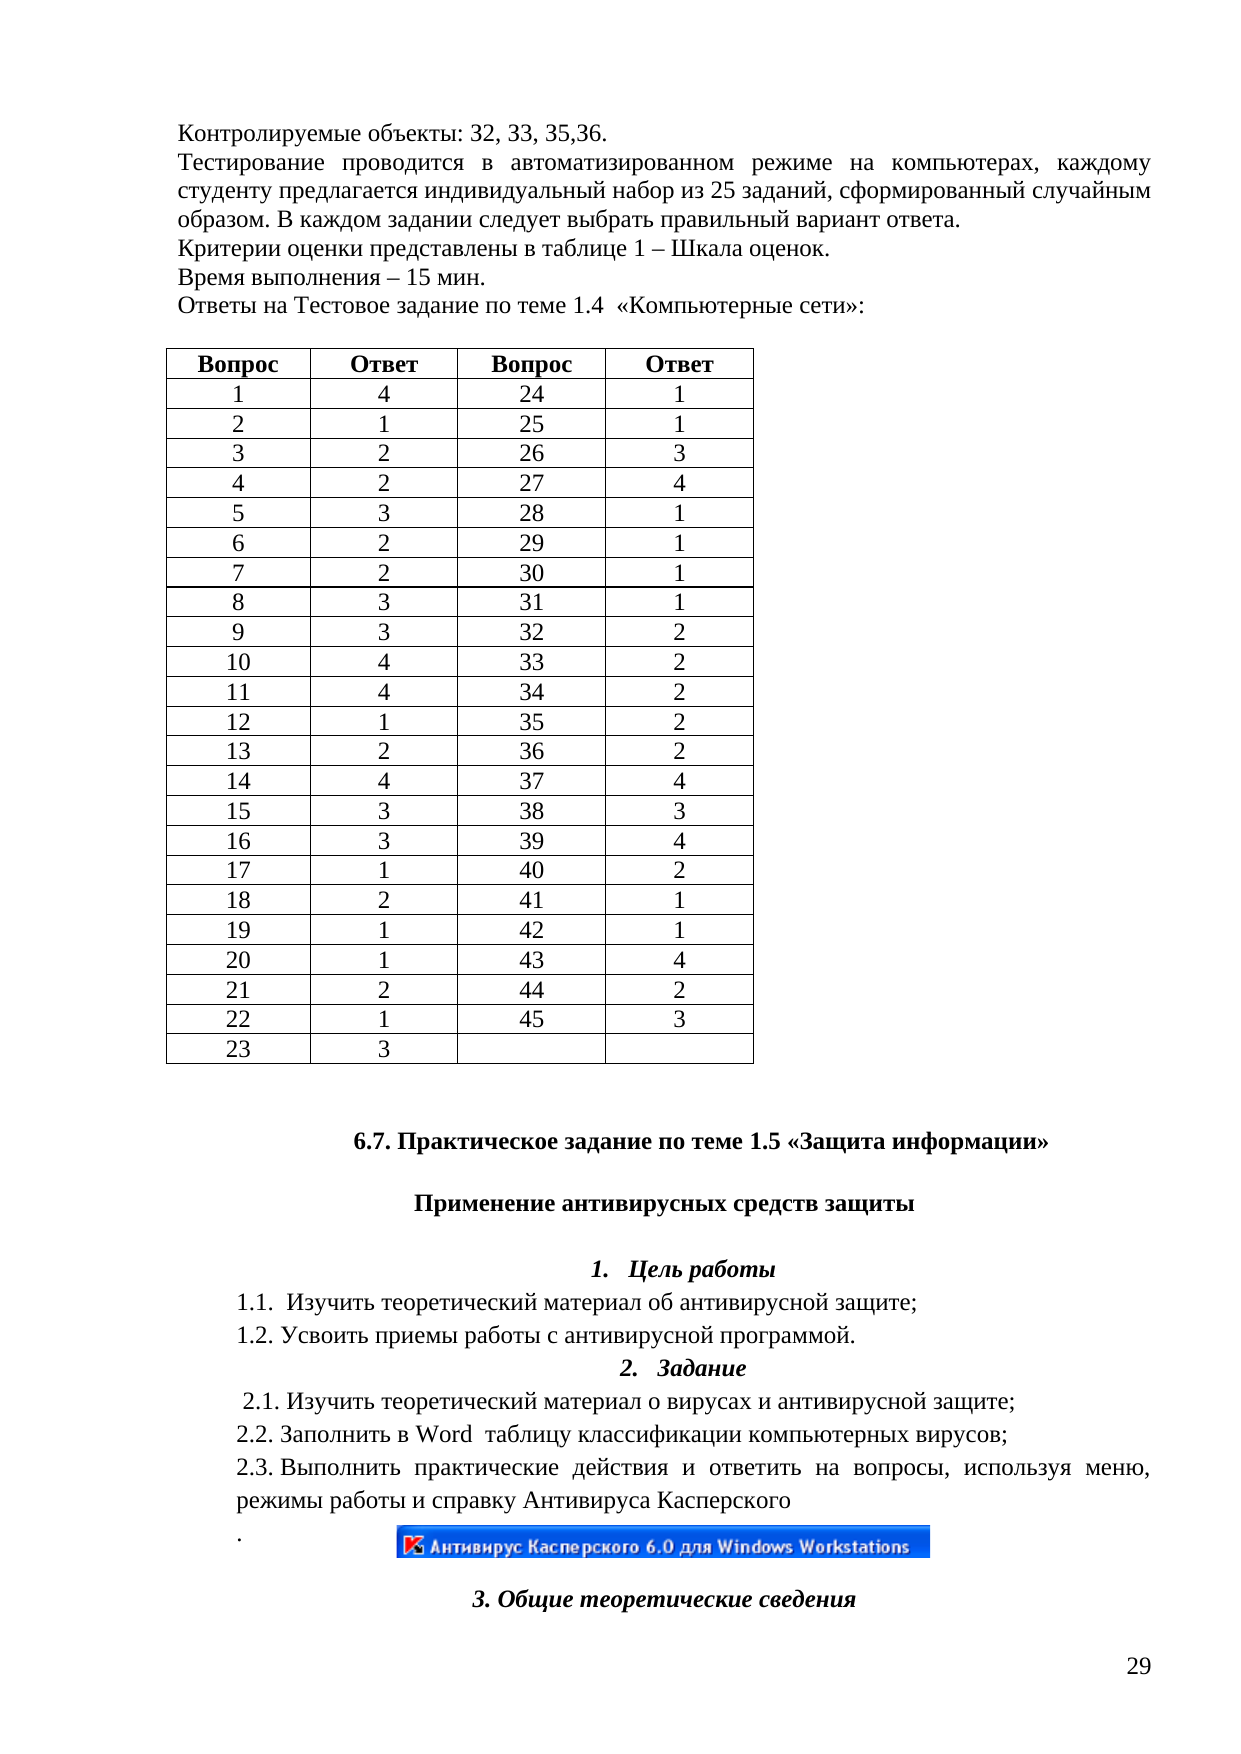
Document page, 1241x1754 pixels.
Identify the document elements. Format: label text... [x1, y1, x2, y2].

table_cell 23 [167, 1034, 310, 1063]
table_cell 11 [167, 677, 310, 706]
table_cell 3 [311, 1034, 457, 1063]
table_cell 1 [606, 528, 753, 557]
table_cell 25 [458, 409, 605, 437]
table_cell 1 [606, 498, 753, 527]
table_cell 9 [167, 617, 310, 646]
table_cell 3 [311, 498, 457, 527]
table_cell 2 [606, 647, 753, 676]
table_cell 2 [311, 528, 457, 557]
table_cell 2 [606, 736, 753, 765]
table_cell 8 [167, 588, 310, 616]
table_cell 4 [606, 826, 753, 854]
table_cell 18 [167, 885, 310, 914]
table_cell 4 [311, 766, 457, 795]
table_cell 26 [458, 439, 605, 467]
table_cell 4 [311, 379, 457, 408]
table_cell 2 [311, 885, 457, 914]
table_cell 2 [167, 409, 310, 437]
table_cell 33 [458, 647, 605, 676]
table_header Ответ [311, 349, 457, 378]
table_cell 7 [167, 558, 310, 586]
table_cell 37 [458, 766, 605, 795]
text Время выполнения – 15 мин. [177, 262, 1152, 291]
table_cell 1 [311, 1005, 457, 1033]
table_cell 19 [167, 915, 310, 944]
table_cell 2 [606, 975, 753, 1003]
table_cell 31 [458, 588, 605, 616]
table_cell 12 [167, 707, 310, 735]
table_cell 3 [311, 588, 457, 616]
text Применение антивирусных средств защиты [177, 1188, 1152, 1217]
table_cell 5 [167, 498, 310, 527]
table_cell 41 [458, 885, 605, 914]
table_cell [458, 1034, 605, 1063]
table_cell 1 [311, 409, 457, 437]
table_cell 20 [167, 945, 310, 974]
table_cell 16 [167, 826, 310, 854]
table_cell 22 [167, 1005, 310, 1033]
table_cell 39 [458, 826, 605, 854]
table_cell 42 [458, 915, 605, 944]
table_cell 3 [311, 617, 457, 646]
table_cell 3 [311, 826, 457, 854]
table_cell 1 [167, 379, 310, 408]
table_cell 4 [606, 766, 753, 795]
table_cell 13 [167, 736, 310, 765]
table_cell 10 [167, 647, 310, 676]
table_cell 43 [458, 945, 605, 974]
table_cell 17 [167, 856, 310, 884]
table_cell 1 [606, 588, 753, 616]
table_cell 4 [311, 647, 457, 676]
table_cell 35 [458, 707, 605, 735]
list Задание [215, 1353, 1152, 1382]
table_cell 38 [458, 796, 605, 825]
table_cell 1 [311, 915, 457, 944]
table_cell 2 [311, 468, 457, 497]
table_cell 15 [167, 796, 310, 825]
table_cell 2 [606, 856, 753, 884]
table_cell 2 [606, 617, 753, 646]
text 3. Общие теоретические сведения [177, 1584, 1152, 1613]
text 1.1. Изучить теоретический материал об антивирусной защите; [236, 1287, 1152, 1316]
table_cell 28 [458, 498, 605, 527]
table_cell 1 [606, 885, 753, 914]
table_cell 3 [311, 796, 457, 825]
table_cell 3 [167, 439, 310, 467]
text . [236, 1518, 1152, 1547]
table_cell 30 [458, 558, 605, 586]
picture [396, 1525, 930, 1557]
text 2.3. Выполнить практические действия и ответить на вопросы, используя меню, режимы работы и справку Антивируса Касперского [236, 1452, 1152, 1514]
table_cell 44 [458, 975, 605, 1003]
table_cell [606, 1034, 753, 1063]
table_cell 6 [167, 528, 310, 557]
table_cell 3 [606, 439, 753, 467]
table_cell 4 [311, 677, 457, 706]
table_header Ответ [606, 349, 753, 378]
text 2.1. Изучить теоретический материал о вирусах и антивирусной защите; [236, 1386, 1152, 1415]
text 2.2. Заполнить в Word таблицу классификации компьютерных вирусов; [236, 1419, 1152, 1448]
table_cell 45 [458, 1005, 605, 1033]
table_cell 4 [606, 945, 753, 974]
table_cell 1 [606, 558, 753, 586]
table_cell 2 [311, 439, 457, 467]
table_cell 21 [167, 975, 310, 1003]
table_cell 3 [606, 1005, 753, 1033]
text Тестирование проводится в автоматизированном режиме на компьютерах, каждому студенту предлагается индивидуальный набор из 25 заданий, сформированный случайным образом. В каждом задании следует выбрать правильный вариант ответа. [177, 147, 1152, 233]
table_cell 4 [606, 468, 753, 497]
table_cell 1 [606, 409, 753, 437]
table_cell 2 [606, 707, 753, 735]
table_cell 4 [167, 468, 310, 497]
table_cell 3 [606, 796, 753, 825]
table_cell 34 [458, 677, 605, 706]
table_cell 32 [458, 617, 605, 646]
table_cell 36 [458, 736, 605, 765]
table_cell 24 [458, 379, 605, 408]
text 6.7. Практическое задание по теме 1.5 «Защита информации» [177, 1126, 1152, 1155]
table_cell 1 [606, 915, 753, 944]
text Ответы на Тестовое задание по теме 1.4 «Компьютерные сети»: [177, 291, 1152, 319]
table_cell 1 [311, 856, 457, 884]
text 1.2. Усвоить приемы работы с антивирусной программой. [236, 1320, 1152, 1349]
table_cell 29 [458, 528, 605, 557]
table_cell 40 [458, 856, 605, 884]
table_cell 2 [606, 677, 753, 706]
table_cell 2 [311, 558, 457, 586]
list Цель работы [215, 1254, 1152, 1283]
table_cell 1 [606, 379, 753, 408]
table_cell 1 [311, 945, 457, 974]
table_cell 14 [167, 766, 310, 795]
table_cell 2 [311, 975, 457, 1003]
table_header Вопрос [167, 349, 310, 378]
text Критерии оценки представлены в таблице 1 – Шкала оценок. [177, 233, 1152, 262]
text Контролируемые объекты: З2, З3, З5,З6. [177, 118, 1152, 147]
table_header Вопрос [458, 349, 605, 378]
table_cell 2 [311, 736, 457, 765]
table_cell 27 [458, 468, 605, 497]
table_cell 1 [311, 707, 457, 735]
